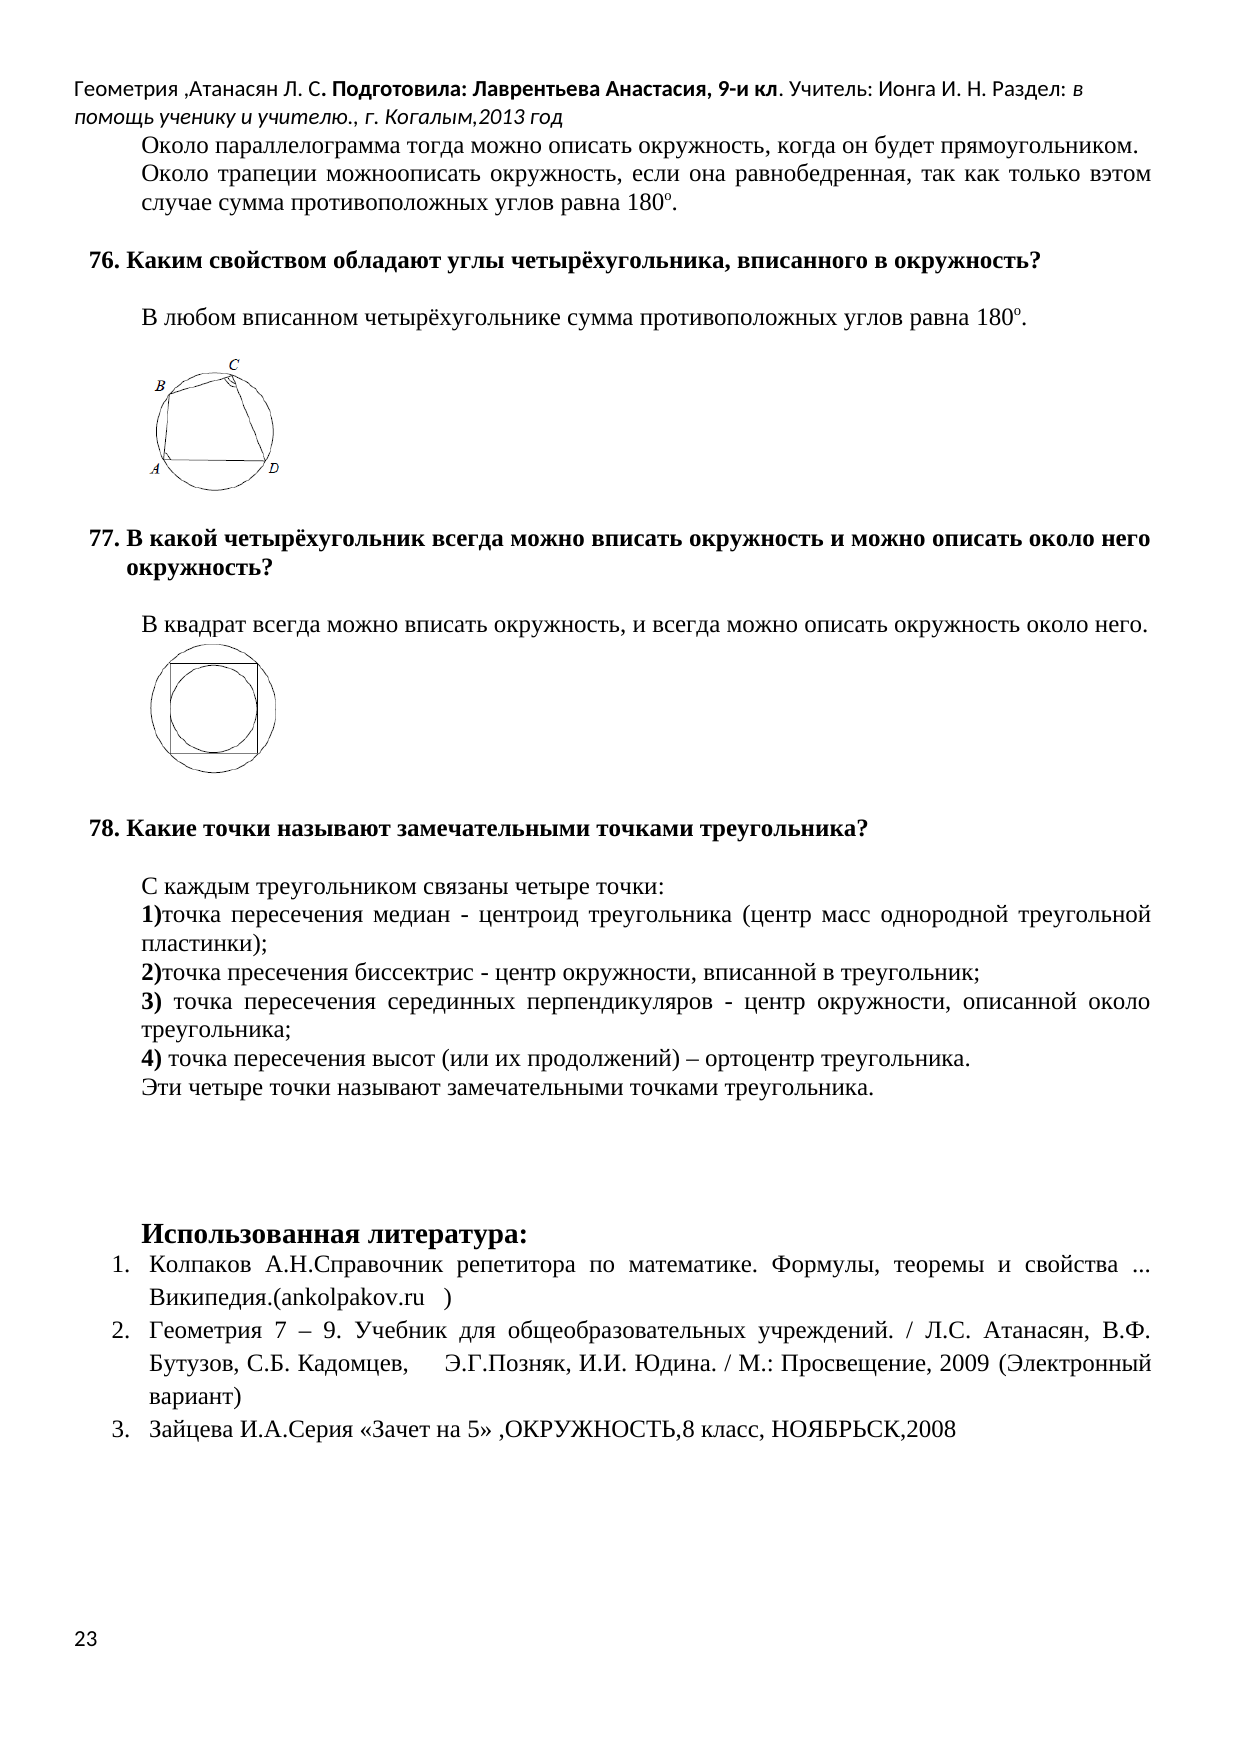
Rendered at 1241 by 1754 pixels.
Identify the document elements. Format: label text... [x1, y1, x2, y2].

list В какой четырёхугольник всегда можно вписать окружность и можно описать около него окружность? [89, 523, 1152, 580]
text Около параллелограмма тогда можно описать окружность, когда он будет прямоугольником. [141, 130, 1152, 158]
text 3) точка пересечения серединных перпендикуляров - центр окружности, описанной около треугольника; [141, 986, 1152, 1043]
list Зайцева И.А.Серия «Зачет на 5» ,ОКРУЖНОСТЬ,8 класс, НОЯБРЬСК,2008 [111, 1414, 1152, 1443]
list Геометрия 7 – 9. Учебник для общеобразовательных учреждений. / Л.С. Атанасян, В.Ф. Бутузов, С.Б. Кадомцев, Э.Г.Позняк, И.И. Юдина. / М.: Просвещение, 2009 (Электронный вариант) [111, 1315, 1152, 1410]
list В квадрат всегда можно вписать окружность, и всегда можно описать окружность около него. [141, 609, 1152, 638]
list С каждым треугольником связаны четыре точки: [141, 871, 1152, 899]
text Около трапеции можноописать окружность, если она равнобедренная, так как только вэтом случае сумма противоположных углов равна 180о. [141, 158, 1152, 216]
text Эти четыре точки называют замечательными точками треугольника. [74, 1072, 1152, 1101]
picture [141, 359, 291, 495]
text Использованная литература: [74, 1216, 1152, 1249]
text 1)точка пересечения медиан - центроид треугольника (центр масс однородной треугольной пластинки); [141, 899, 1152, 957]
text 2)точка пресечения биссектрис - центр окружности, вписанной в треугольник; [74, 957, 1152, 986]
text 4) точка пересечения высот (или их продолжений) – ортоцентр треугольника. [74, 1043, 1152, 1072]
list В любом вписанном четырёхугольнике сумма противоположных углов равна 180о. [141, 302, 1152, 331]
list Колпаков А.Н.Справочник репетитора по математике. Формулы, теоремы и свойства ... Википедия.(ankolpakov.ru ) [111, 1249, 1152, 1311]
list Какие точки называют замечательными точками треугольника? [89, 813, 1152, 842]
list Каким свойством обладают углы четырёхугольника, вписанного в окружность? [89, 245, 1152, 273]
picture [141, 637, 291, 785]
